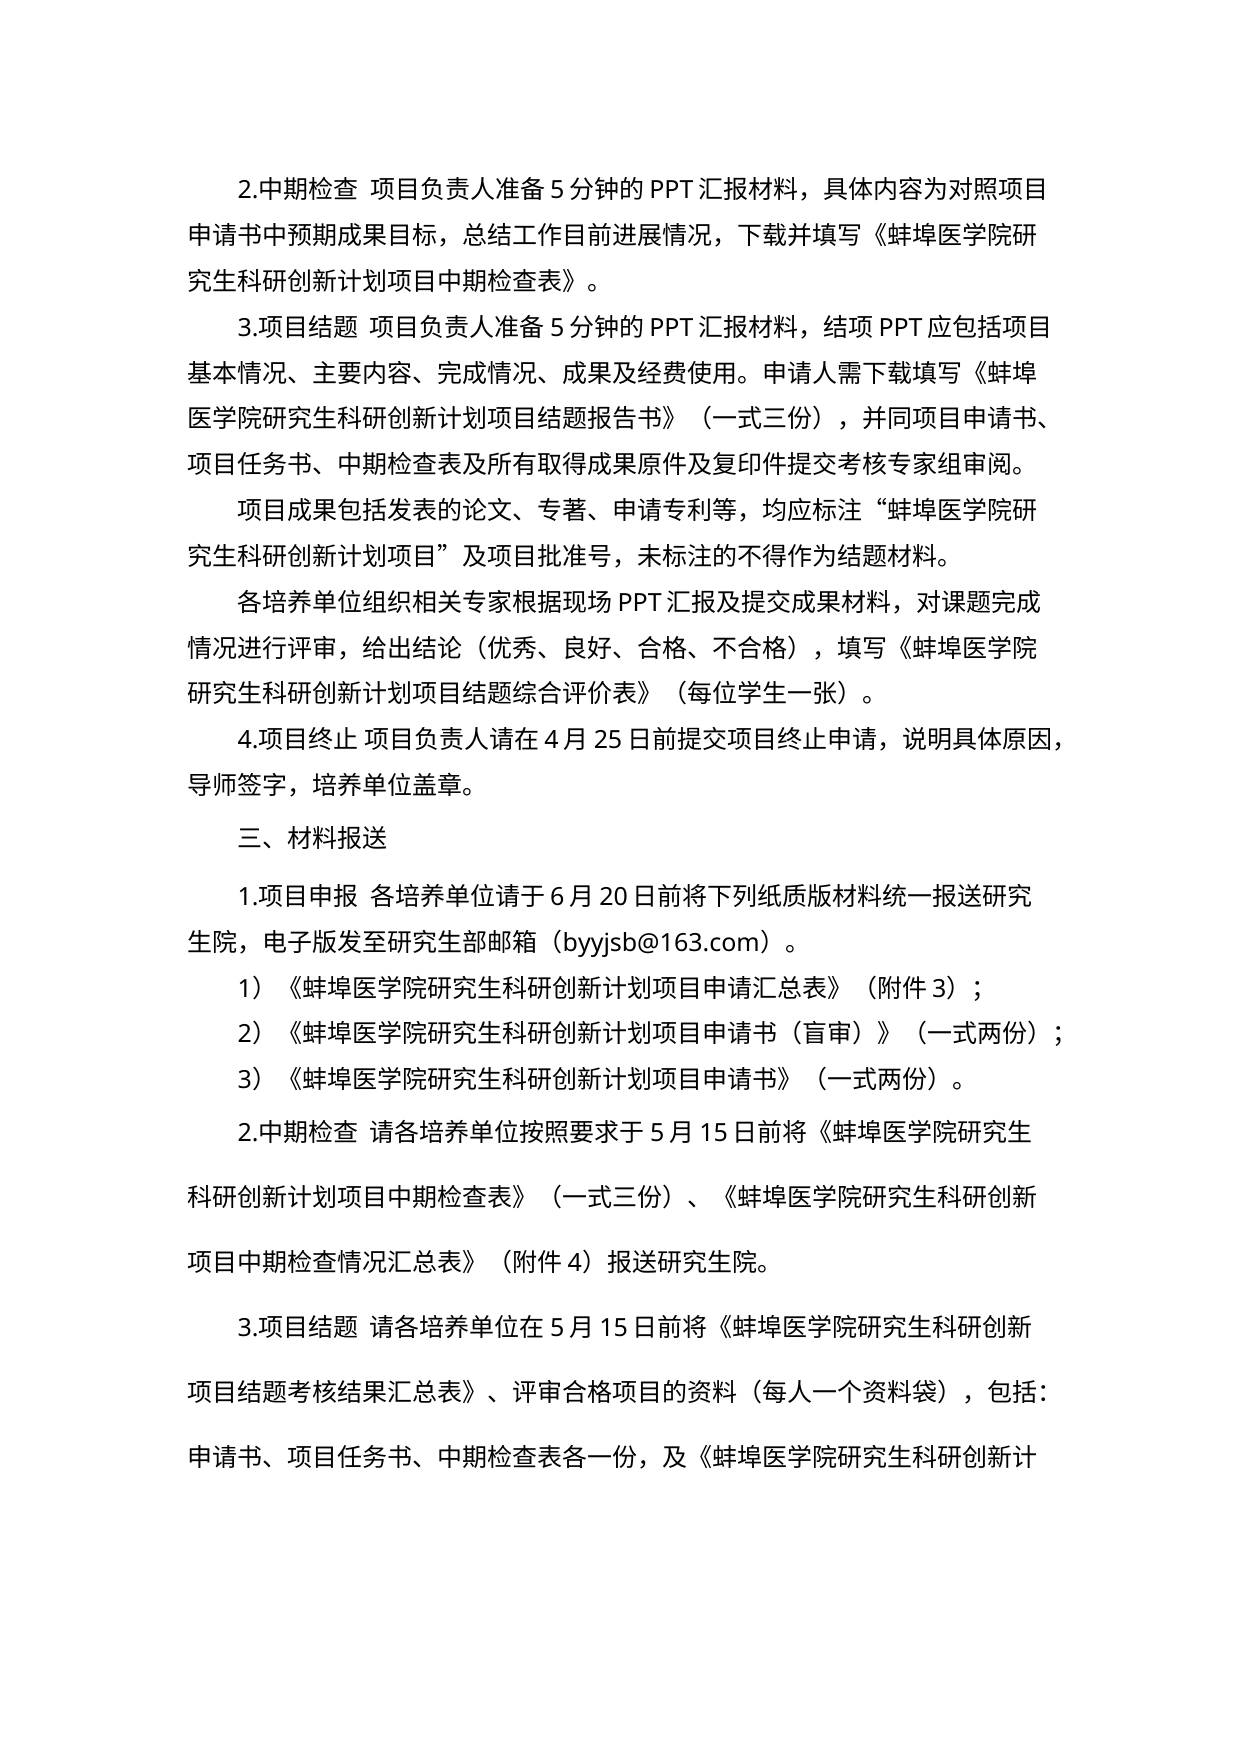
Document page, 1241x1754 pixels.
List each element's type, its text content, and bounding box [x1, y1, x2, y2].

text 2.中期检查 请各培养单位按照要求于5月15日前将《蚌埠医学院研究生科研创新计划项目中期检查表》（一式三份）、《蚌埠医学院研究生科研创新项目中期检查情况汇总表》（附件4）报送研究生院。 [187, 1098, 1053, 1293]
text 3）《蚌埠医学院研究生科研创新计划项目申请书》（一式两份）。 [187, 1052, 1053, 1098]
text 4.项目终止 项目负责人请在4月25日前提交项目终止申请，说明具体原因，导师签字，培养单位盖章。 [187, 712, 1053, 804]
text 2）《蚌埠医学院研究生科研创新计划项目申请书（盲审）》（一式两份）； [187, 1006, 1053, 1052]
text 2.中期检查 项目负责人准备5分钟的PPT汇报材料，具体内容为对照项目申请书中预期成果目标，总结工作目前进展情况，下载并填写《蚌埠医学院研究生科研创新计划项目中期检查表》。 [187, 162, 1053, 299]
text 1.项目申报 各培养单位请于6月20日前将下列纸质版材料统一报送研究生院，电子版发至研究生部邮箱（byyjsb@163.com）。 [187, 869, 1053, 960]
text 各培养单位组织相关专家根据现场PPT汇报及提交成果材料，对课题完成情况进行评审，给出结论（优秀、良好、合格、不合格），填写《蚌埠医学院研究生科研创新计划项目结题综合评价表》（每位学生一张）。 [187, 574, 1053, 712]
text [187, 1293, 1053, 1488]
text 项目成果包括发表的论文、专著、申请专利等，均应标注“蚌埠医学院研究生科研创新计划项目”及项目批准号，未标注的不得作为结题材料。 [187, 483, 1053, 574]
text 三、材料报送 [237, 804, 1053, 869]
text 3.项目结题 项目负责人准备5分钟的PPT汇报材料，结项PPT应包括项目基本情况、主要内容、完成情况、成果及经费使用。申请人需下载填写《蚌埠医学院研究生科研创新计划项目结题报告书》（一式三份），并同项目申请书、项目任务书、中期检查表及所有取得成果原件及复印件提交考核专家组审阅。 [187, 299, 1053, 483]
text 1）《蚌埠医学院研究生科研创新计划项目申请汇总表》（附件3）； [187, 960, 1053, 1006]
